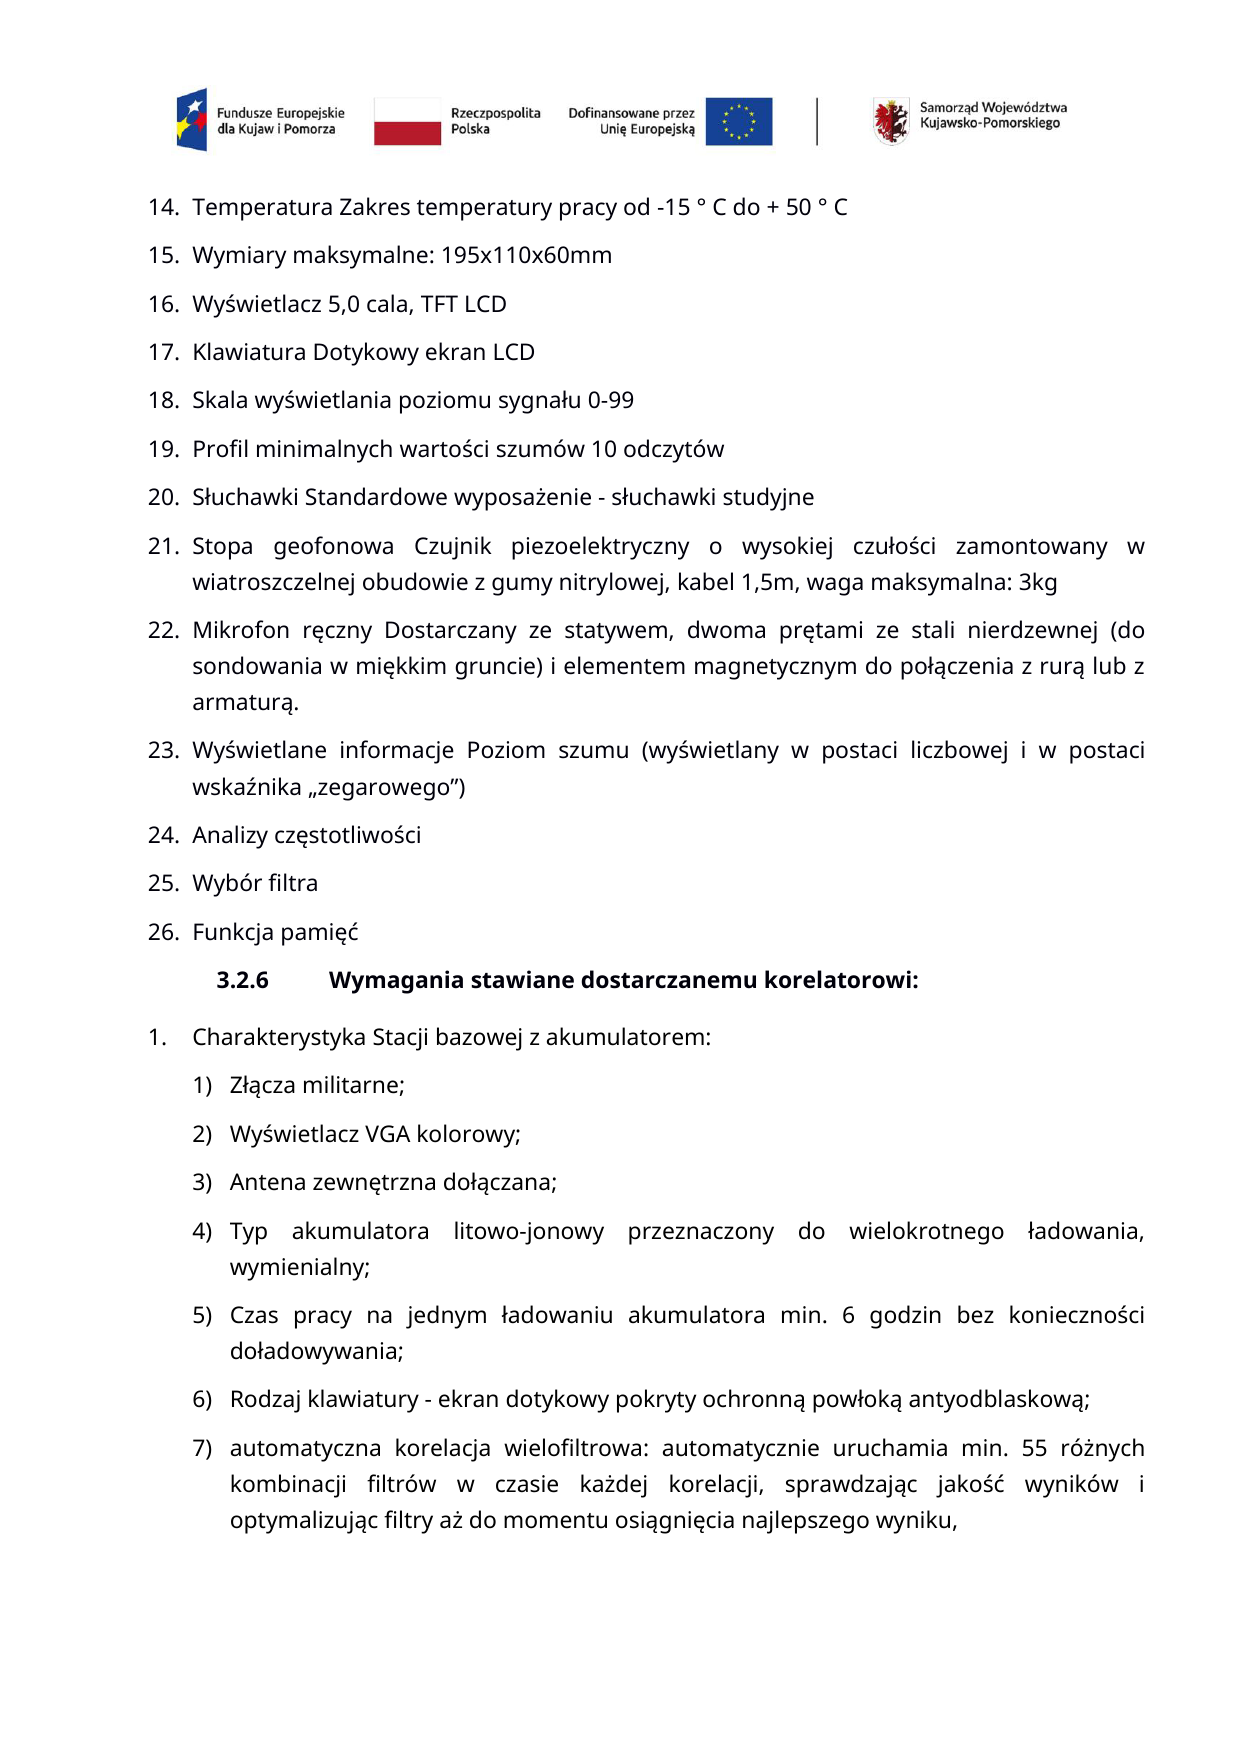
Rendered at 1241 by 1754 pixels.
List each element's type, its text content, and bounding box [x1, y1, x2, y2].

list Wybór filtra [148, 867, 1146, 898]
list Rodzaj klawiatury - ekran dotykowy pokryty ochronną powłoką antyodblaskową; [192, 1383, 1146, 1415]
list Typ akumulatora litowo-jonowy przeznaczony do wielokrotnego ładowania, wymienialny; [192, 1215, 1146, 1282]
list Mikrofon ręczny Dostarczany ze statywem, dwoma prętami ze stali nierdzewnej (do sondowania w miękkim gruncie) i elementem magnetycznym do połączenia z rurą lub z armaturą. [148, 614, 1146, 717]
list Złącza militarne; [192, 1069, 1146, 1101]
list Wyświetlane informacje Poziom szumu (wyświetlany w postaci liczbowej i w postaci wskaźnika „zegarowego”) [148, 734, 1146, 802]
list Profil minimalnych wartości szumów 10 odczytów [148, 433, 1146, 464]
list Wyświetlacz VGA kolorowy; [192, 1118, 1146, 1149]
list Słuchawki Standardowe wyposażenie - słuchawki studyjne [148, 481, 1146, 513]
list Charakterystyka Stacji bazowej z akumulatorem: [148, 1021, 1146, 1052]
list Wymiary maksymalne: 195x110x60mm [148, 239, 1146, 270]
list Temperatura Zakres temperatury pracy od -15 ° C do + 50 ° C [148, 191, 1146, 222]
list Analizy częstotliwości [148, 819, 1146, 850]
list Wyświetlacz 5,0 cala, TFT LCD [148, 288, 1146, 319]
list Skala wyświetlania poziomu sygnału 0-99 [148, 384, 1146, 416]
list Stopa geofonowa Czujnik piezoelektryczny o wysokiej czułości zamontowany w wiatroszczelnej obudowie z gumy nitrylowej, kabel 1,5m, waga maksymalna: 3kg [148, 530, 1146, 597]
list Klawiatura Dotykowy ekran LCD [148, 336, 1146, 367]
list Czas pracy na jednym ładowaniu akumulatora min. 6 godzin bez konieczności doładowywania; [192, 1299, 1146, 1366]
subtitle Wymagania stawiane dostarczanemu korelatorowi: [216, 964, 1146, 995]
list Funkcja pamięć [148, 916, 1146, 947]
list automatyczna korelacja wielofiltrowa: automatycznie uruchamia min. 55 różnych kombinacji filtrów w czasie każdej korelacji, sprawdzając jakość wyników i optymalizując filtry aż do momentu osiągnięcia najlepszego wyniku, [192, 1432, 1146, 1535]
list Antena zewnętrzna dołączana; [192, 1166, 1146, 1197]
